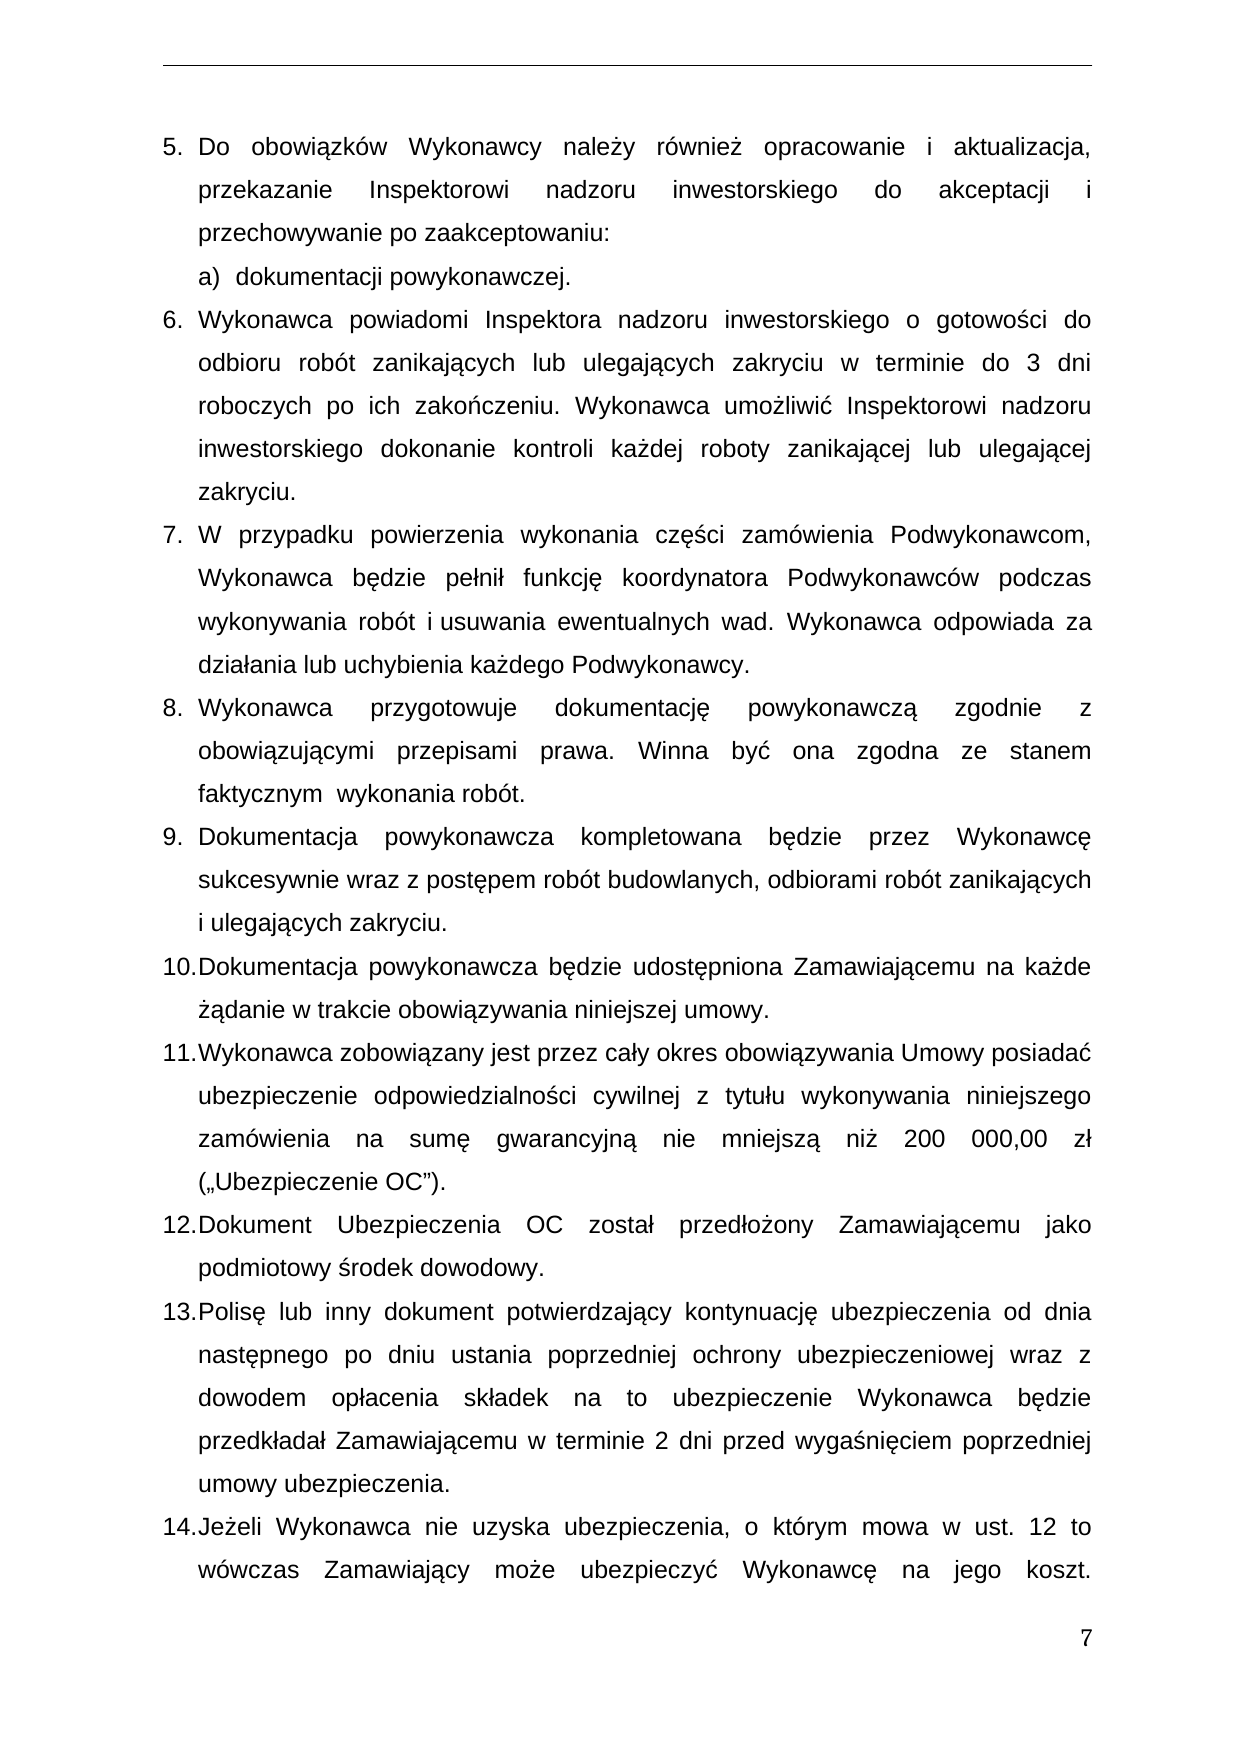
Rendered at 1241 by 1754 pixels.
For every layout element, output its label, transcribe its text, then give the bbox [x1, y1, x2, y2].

list W przypadku powierzenia wykonania części zamówienia Podwykonawcom, Wykonawca będzie pełnił funkcję koordynatora Podwykonawców podczas wykonywania robót i usuwania ewentualnych wad. Wykonawca odpowiada za działania lub uchybienia każdego Podwykonawcy. [162, 520, 1092, 678]
list Wykonawca powiadomi Inspektora nadzoru inwestorskiego o gotowości do odbioru robót zanikających lub ulegających zakryciu w terminie do 3 dni roboczych po ich zakończeniu. Wykonawca umożliwić Inspektorowi nadzoru inwestorskiego dokonanie kontroli każdej roboty zanikającej lub ulegającej zakryciu. [162, 305, 1092, 506]
list Dokument Ubezpieczenia OC został przedłożony Zamawiającemu jako podmiotowy środek dowodowy. [162, 1210, 1092, 1282]
list Wykonawca przygotowuje dokumentację powykonawczą zgodnie z obowiązującymi przepisami prawa. Winna być ona zgodna ze stanem faktycznym wykonania robót. [162, 693, 1092, 808]
list Wykonawca zobowiązany jest przez cały okres obowiązywania Umowy posiadać ubezpieczenie odpowiedzialności cywilnej z tytułu wykonywania niniejszego zamówienia na sumę gwarancyjną nie mniejszą niż 200 000,00 zł („Ubezpieczenie OC”). [162, 1038, 1092, 1196]
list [162, 1512, 1092, 1584]
list Dokumentacja powykonawcza będzie udostępniona Zamawiającemu na każde żądanie w trakcie obowiązywania niniejszej umowy. [162, 952, 1092, 1023]
list Polisę lub inny dokument potwierdzający kontynuację ubezpieczenia od dnia następnego po dniu ustania poprzedniej ochrony ubezpieczeniowej wraz z dowodem opłacenia składek na to ubezpieczenie Wykonawca będzie przedkładał Zamawiającemu w terminie 2 dni przed wygaśnięciem poprzedniej umowy ubezpieczenia. [162, 1297, 1092, 1498]
list Dokumentacja powykonawcza kompletowana będzie przez Wykonawcę sukcesywnie wraz z postępem robót budowlanych, odbiorami robót zanikających i ulegających zakryciu. [162, 822, 1092, 937]
list dokumentacji powykonawczej. [198, 262, 1092, 290]
list Do obowiązków Wykonawcy należy również opracowanie i aktualizacja, przekazanie Inspektorowi nadzoru inwestorskiego do akceptacji i przechowywanie po zaakceptowaniu: [162, 132, 1092, 247]
